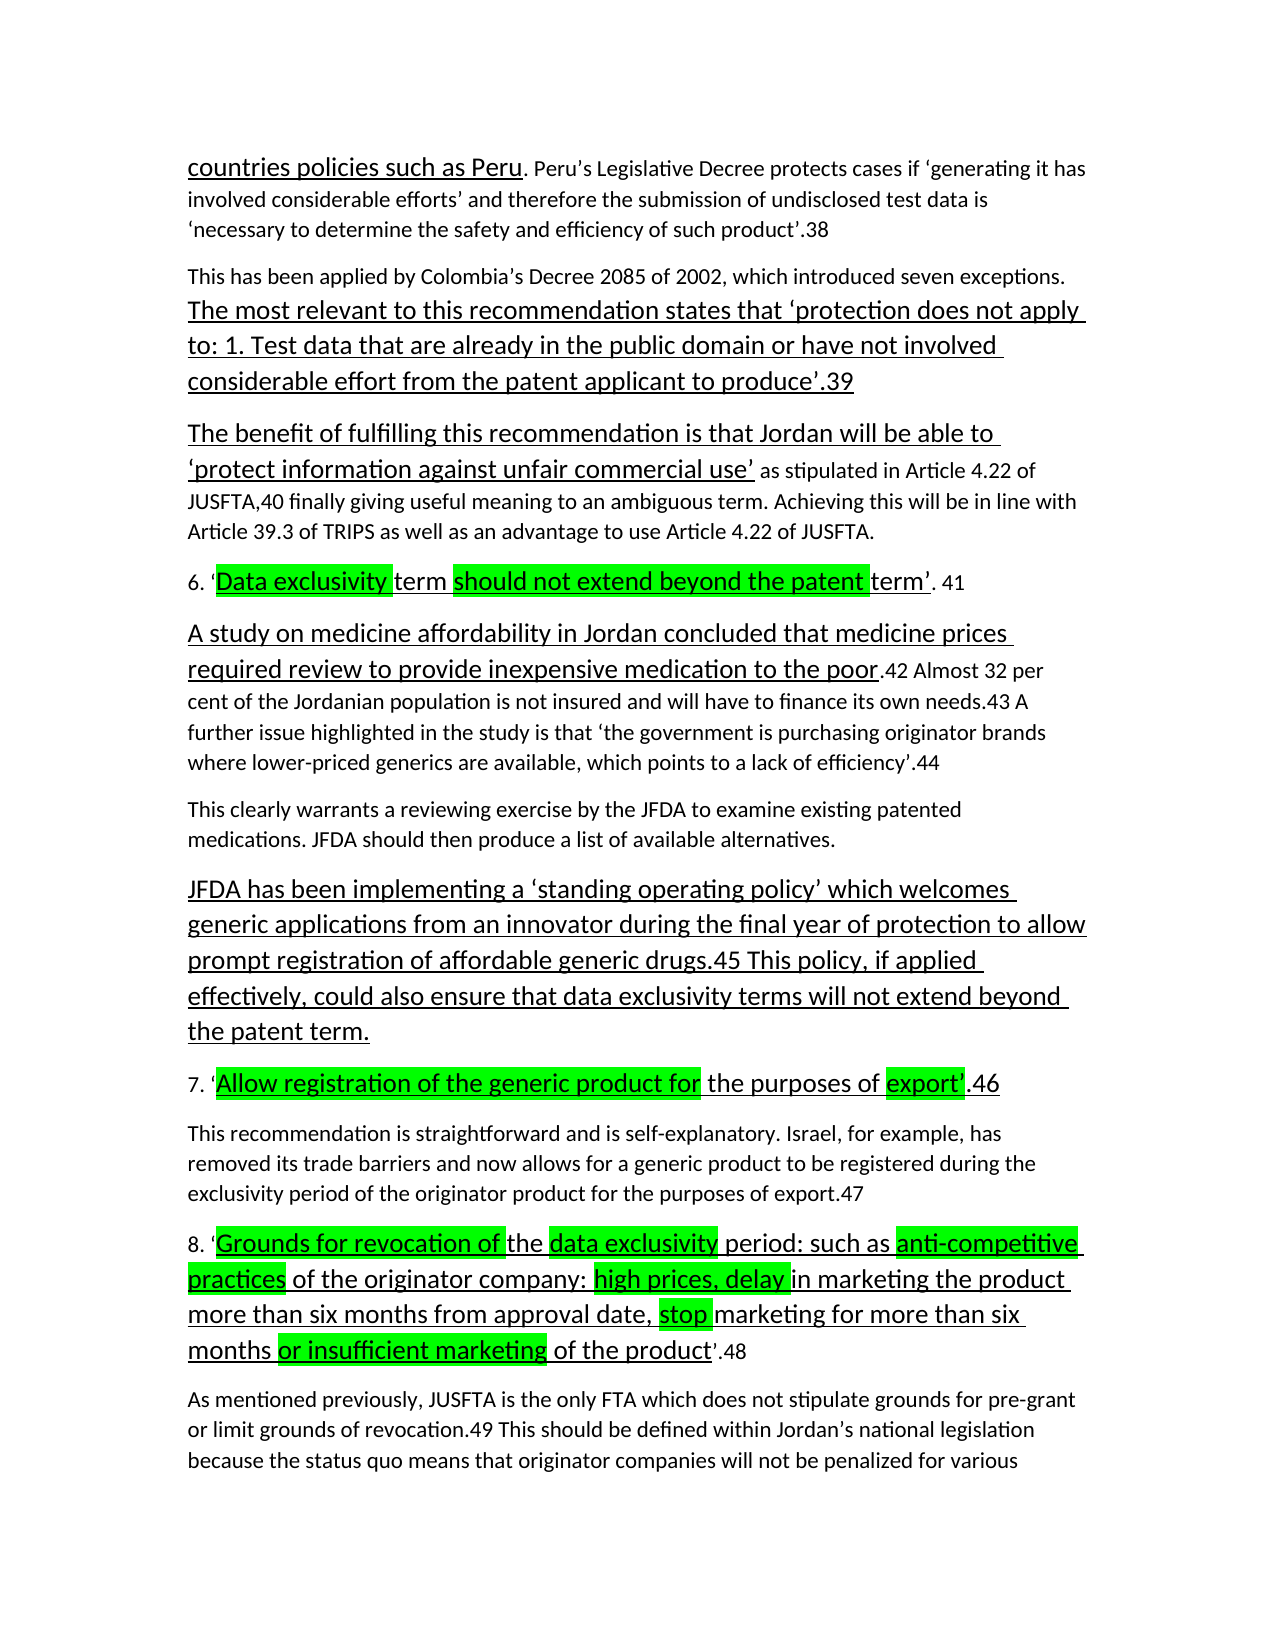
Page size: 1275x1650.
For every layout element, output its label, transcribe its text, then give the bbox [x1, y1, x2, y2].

text This clearly warrants a reviewing exercise by the JFDA to examine existing patented medications. JFDA should then produce a list of available alternatives. [187, 795, 1087, 853]
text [187, 1385, 1087, 1474]
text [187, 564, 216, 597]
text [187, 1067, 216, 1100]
text This has been applied by Colombia’s Decree 2085 of 2002, which introduced seven exceptions. The most relevant to this recommendation states that ‘protection does not apply to: 1. Test data that are already in the public domain or have not involved considerable effort from the patent applicant to produce’.39 [187, 262, 1087, 397]
text A study on medicine affordability in Jordan concluded that medicine prices required review to provide inexpensive medication to the poor.42 Almost 32 per cent of the Jordanian population is not insured and will have to finance its own needs.43 A further issue highlighted in the study is that ‘the government is purchasing originator brands where lower-priced generics are available, which points to a lack of efficiency’.44 [187, 617, 1087, 776]
text 8. ‘Grounds for revocation of the data exclusivity period: such as anti-competitive practices of the originator company: high prices, delay in marketing the product more than six months from approval date, stop marketing for more than six months or insufficient marketing of the product’.48 [187, 1226, 1087, 1366]
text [187, 150, 1087, 243]
text 7. ‘Allow registration of the generic product for the purposes of export’.46 [701, 1067, 886, 1095]
text JFDA has been implementing a ‘standing operating policy’ which welcomes generic applications from an innovator during the final year of protection to allow prompt registration of affordable generic drugs.45 This policy, if applied effectively, could also ensure that data exclusivity terms will not extend beyond the patent term. [187, 937, 1087, 1047]
text This recommendation is straightforward and is self-explanatory. Israel, for example, has removed its trade barriers and now allows for a generic product to be registered during the exclusivity period of the originator product for the purposes of export.47 [187, 1119, 1087, 1207]
text JFDA has been implementing a ‘standing operating policy’ which welcomes generic applications from an innovator during the final year of protection to allow prompt registration of affordable generic drugs.45 This policy, if applied effectively, could also ensure that data exclusivity terms will not extend beyond the patent term. [187, 872, 1087, 936]
text The benefit of fulfilling this recommendation is that Jordan will be able to ‘protect information against unfair commercial use’ as stipulated in Article 4.22 of JUSFTA,40 finally giving useful meaning to an ambiguous term. Achieving this will be in line with Article 39.3 of TRIPS as well as an advantage to use Article 4.22 of JUSFTA. [187, 416, 1087, 546]
text 6. ‘Data exclusivity term should not extend beyond the patent term’. 41 [870, 564, 1087, 597]
